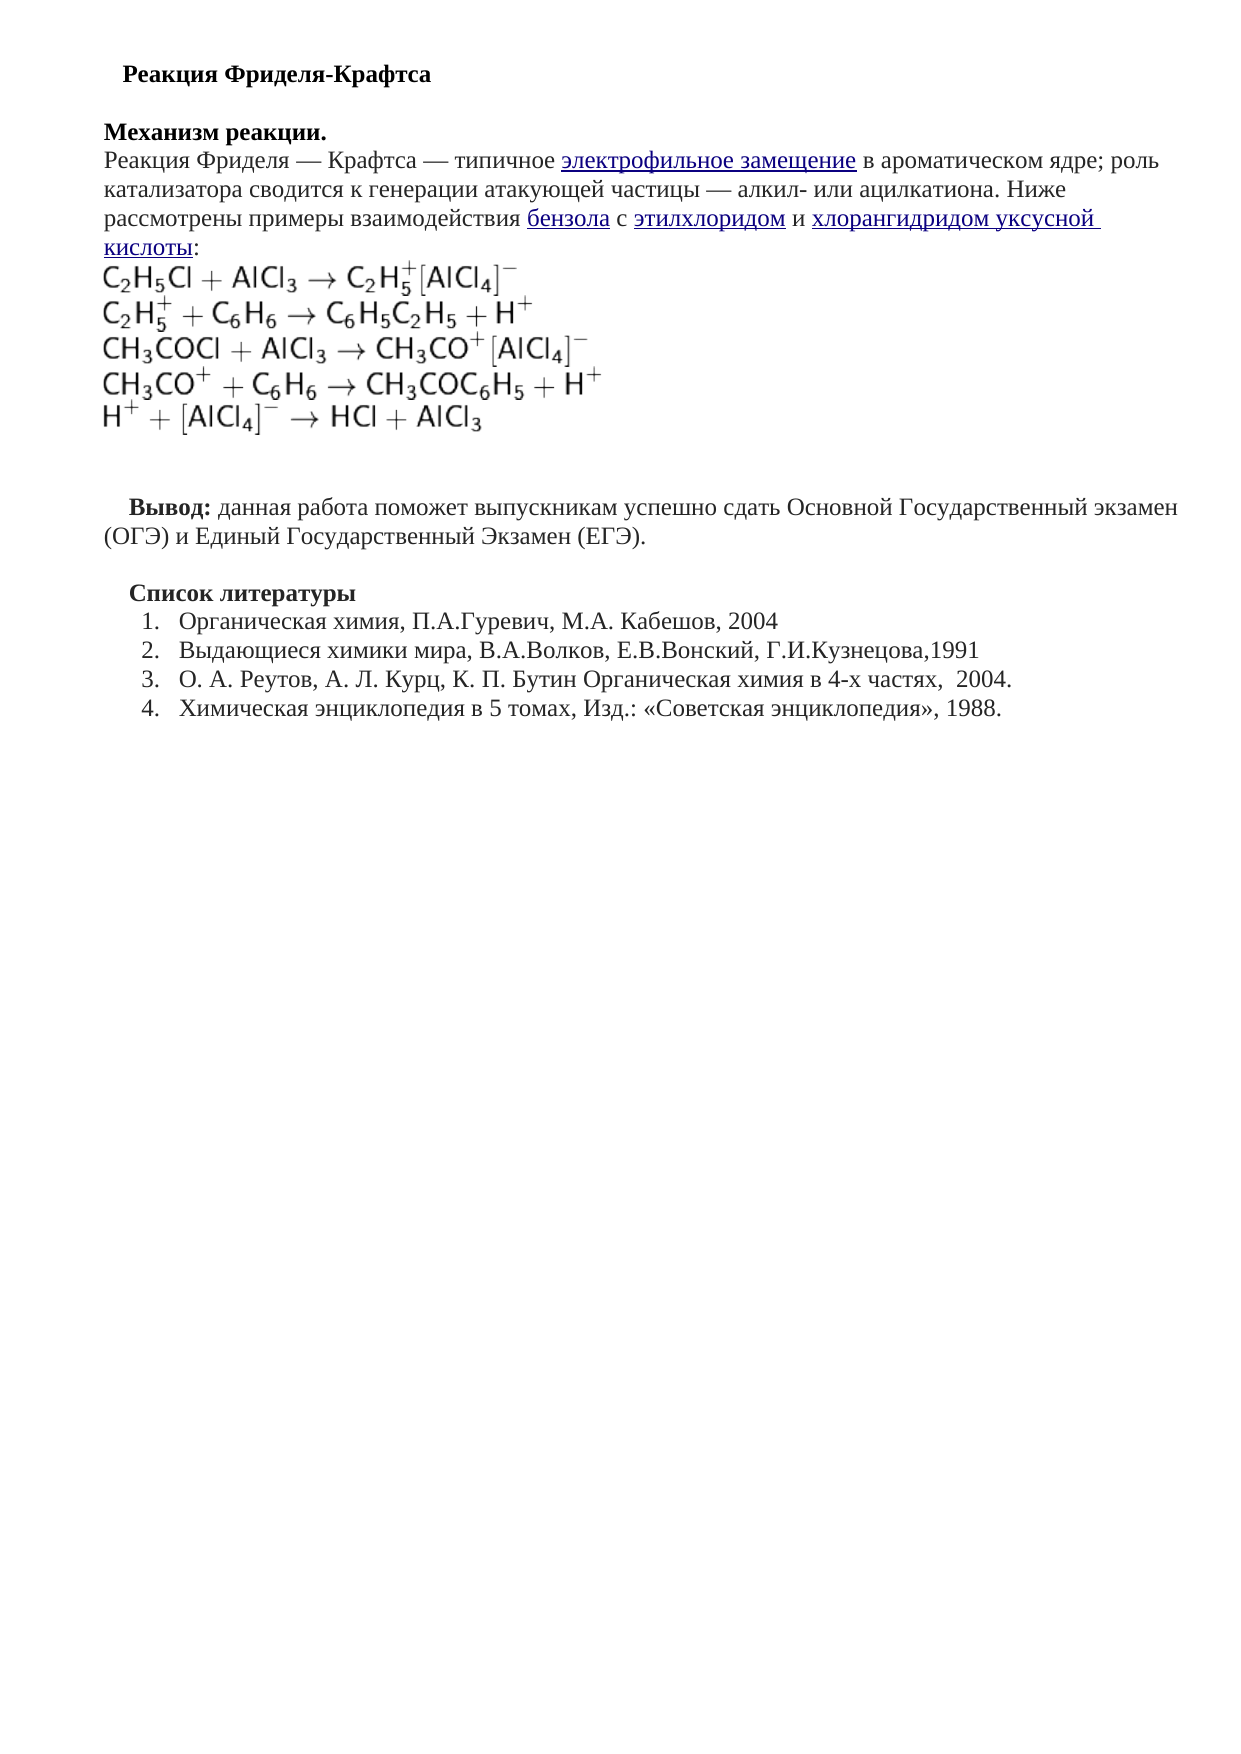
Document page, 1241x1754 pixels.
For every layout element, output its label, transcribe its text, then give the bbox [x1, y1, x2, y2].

text Реакция Фриделя — Крафтса — типичное электрофильное замещение в ароматическом ядре; роль катализатора сводится к генерации атакующей частицы — алкил- или ацилкатиона. Ниже рассмотрены примеры взаимодействия бензола с этилхлоридом и хлорангидридом уксусной кислоты: [103, 145, 1181, 260]
text Список литературы [103, 578, 1181, 606]
picture [103, 260, 603, 435]
list Выдающиеся химики мира, В.А.Волков, Е.В.Вонский, Г.И.Кузнецова,1991 [141, 635, 1181, 664]
list О. А. Реутов, А. Л. Курц, К. П. Бутин Органическая химия в 4-х частях, 2004. [141, 664, 1181, 693]
list Химическая энциклопедия в 5 томах, Изд.: «Советская энциклопедия», 1988. [141, 693, 1181, 721]
text Механизм реакции. [103, 117, 1181, 145]
text Вывод: данная работа поможет выпускникам успешно сдать Основной Государственный экзамен (ОГЭ) и Единый Государственный Экзамен (ЕГЭ). [103, 492, 1181, 549]
text Реакция Фриделя-Крафтса [103, 59, 1181, 88]
list Органическая химия, П.А.Гуревич, М.А. Кабешов, 2004 [141, 606, 1181, 635]
